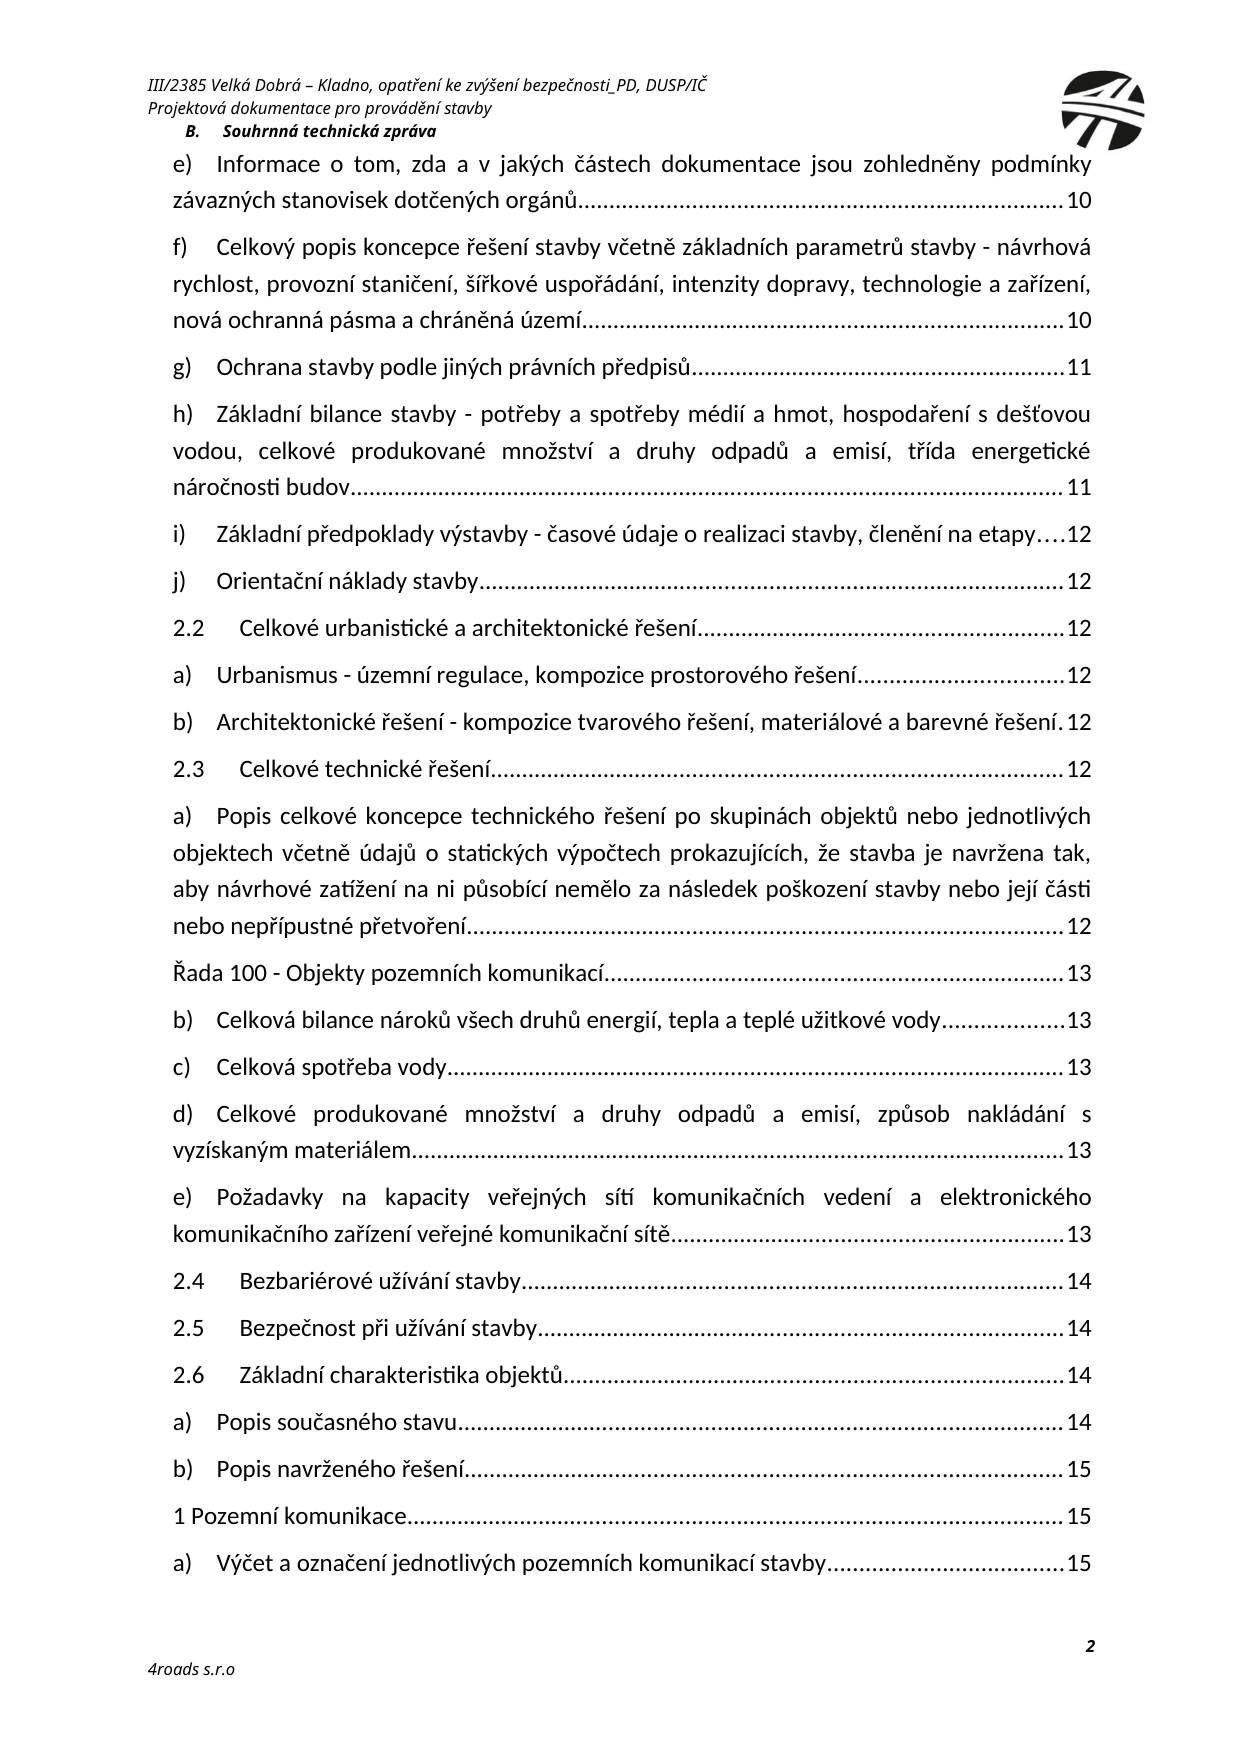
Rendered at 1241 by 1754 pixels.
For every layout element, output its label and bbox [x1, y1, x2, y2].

picture [1053, 63, 1153, 159]
